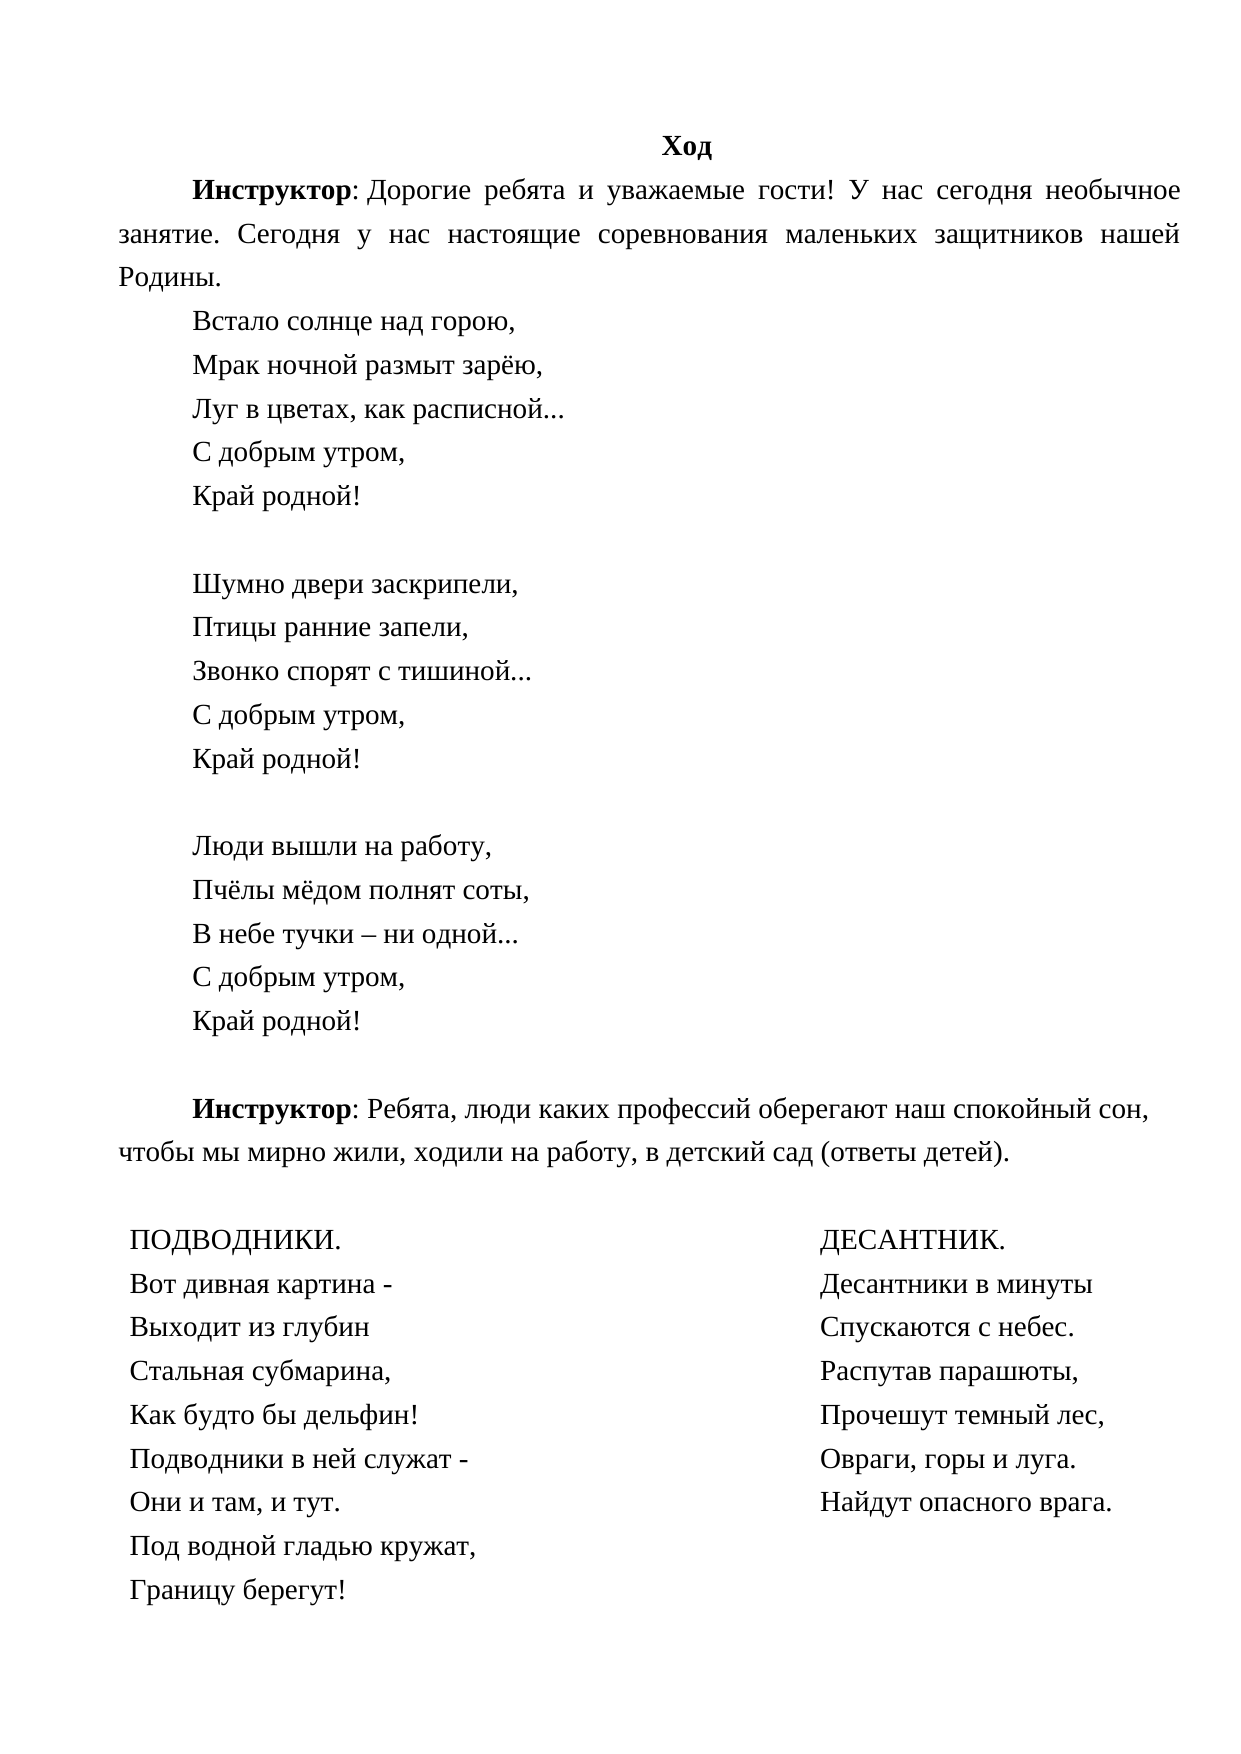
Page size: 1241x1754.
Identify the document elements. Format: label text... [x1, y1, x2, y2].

text Встало солнце над горою, [118, 293, 1181, 337]
table_header ДЕСАНТНИК. Десантники в минуты Спускаются с небес. Распутав парашюты, Прочешут темный лес, Овраги, горы и луга. Найдут опасного врага. [809, 1212, 1240, 1606]
text Пчёлы мёдом полнят соты, [118, 862, 1181, 906]
text Край родной! [118, 468, 1181, 512]
text С добрым утром, [118, 424, 1181, 468]
text Луг в цветах, как расписной... [118, 381, 1181, 424]
text Люди вышли на работу, [118, 818, 1181, 862]
text С добрым утром, [118, 687, 1181, 731]
text Край родной! [118, 731, 1181, 774]
table_header ПОДВОДНИКИ. Вот дивная картина - Выходит из глубин Стальная субмарина, Как будто бы дельфин! Подводники в ней служат - Они и там, и тут. Под водной гладью кружат, Границу берегут! [118, 1212, 809, 1606]
text Инструктор: Дорогие ребята и уважаемые гости! У нас сегодня необычное занятие. Сегодня у нас настоящие соревнования маленьких защитников нашей Родины. [118, 162, 1181, 293]
text Инструктор: Ребята, люди каких профессий оберегают наш спокойный сон, чтобы мы мирно жили, ходили на работу, в детский сад (ответы детей). [118, 1081, 1181, 1168]
text Птицы ранние запели, [118, 599, 1181, 643]
text Звонко спорят с тишиной... [118, 643, 1181, 687]
text Мрак ночной размыт зарёю, [118, 337, 1181, 381]
text Ход [118, 118, 1181, 162]
text Шумно двери заскрипели, [118, 556, 1181, 599]
text С добрым утром, [118, 949, 1181, 993]
text В небе тучки – ни одной... [118, 906, 1181, 949]
text Край родной! [118, 993, 1181, 1037]
